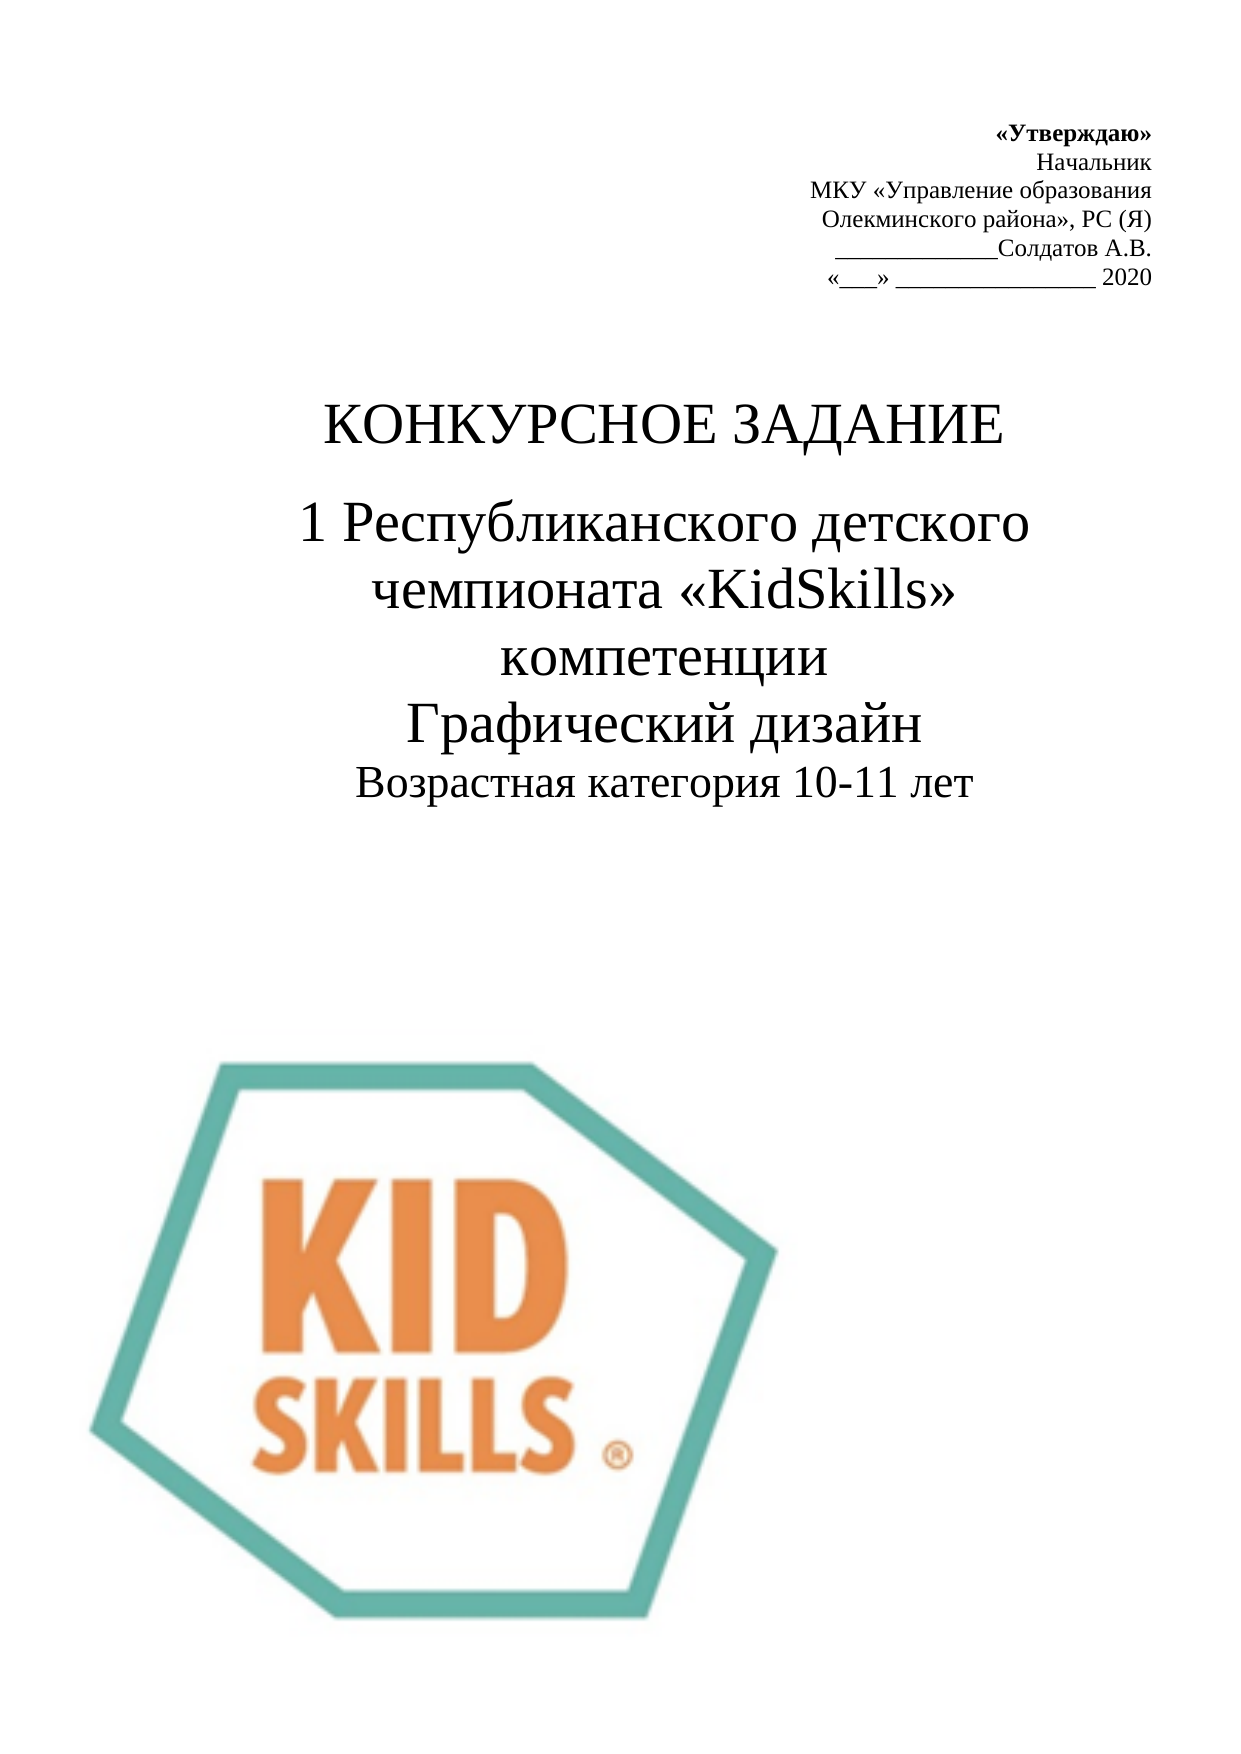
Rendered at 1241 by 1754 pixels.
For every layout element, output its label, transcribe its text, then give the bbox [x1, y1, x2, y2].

text Олекминского района», РС (Я) [177, 204, 1152, 233]
text Начальник [177, 147, 1152, 176]
subtitle Возрастная категория 10-11 лет [177, 755, 1152, 807]
text 1 Республиканского детского чемпионата «KidSkills» [177, 486, 1152, 621]
subtitle Графический дизайн [177, 688, 1152, 755]
text «___» ________________ 2020 [177, 262, 1152, 291]
text _____________Солдатов А.В. [177, 233, 1152, 262]
text компетенции [177, 621, 1152, 688]
text КОНКУРСНОЕ ЗАДАНИЕ [177, 388, 1152, 456]
picture [23, 930, 847, 1754]
text МКУ «Управление образования [177, 176, 1152, 204]
text «Утверждаю» [177, 118, 1152, 147]
